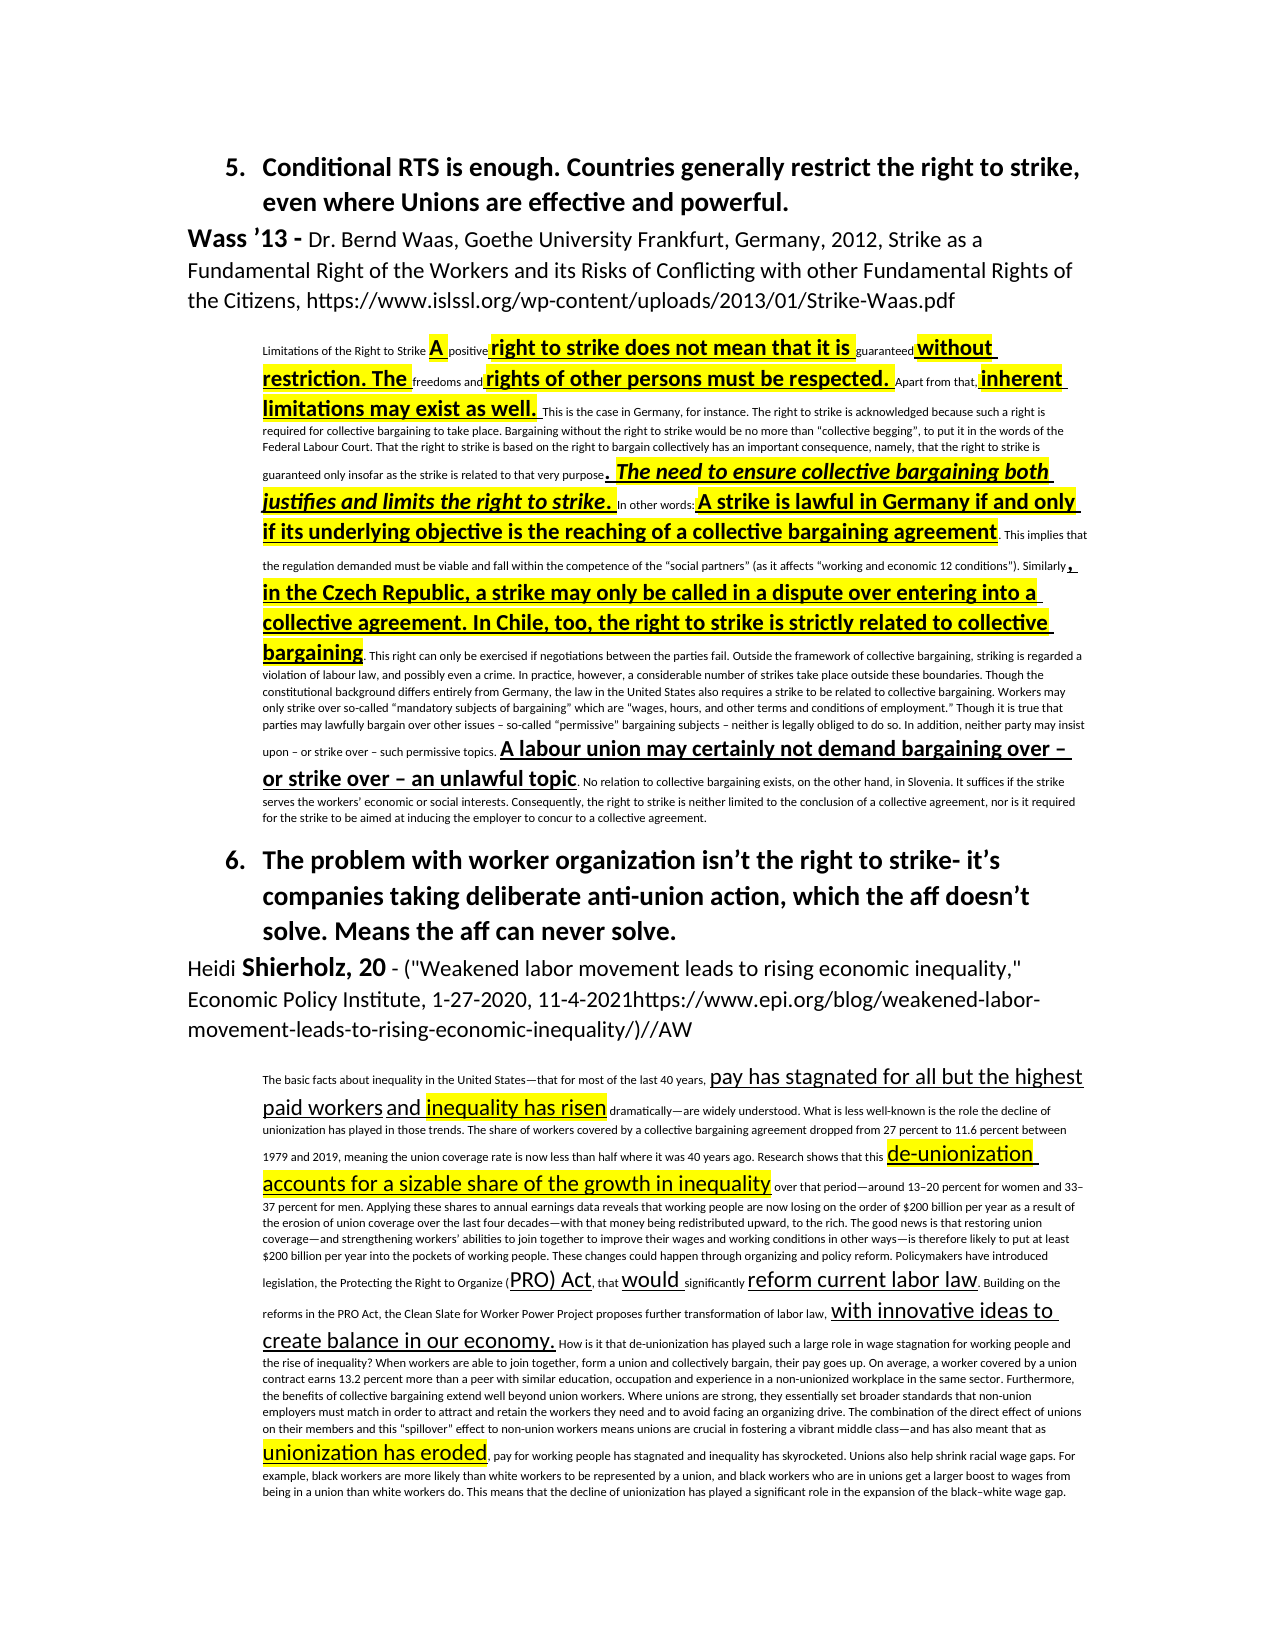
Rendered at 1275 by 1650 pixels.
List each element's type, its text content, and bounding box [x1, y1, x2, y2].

subtitle The problem with worker organization isn’t the right to strike- it’s companies taking deliberate anti-union action, which the aff doesn’t solve. Means the aff can never solve. [225, 843, 1087, 948]
subtitle Conditional RTS is enough. Countries generally restrict the right to strike, even where Unions are effective and powerful. [225, 150, 1087, 219]
text Limitations of the Right to Strike A positive right to strike does not mean that it is guaranteed without restriction. The freedoms and rights of other persons must be respected. Apart from that, inherent limitations may exist as well. This is the case in Germany, for instance. The right to strike is acknowledged because such a right is required for collective bargaining to take place. Bargaining without the right to strike would be no more than “collective begging”, to put it in the words of the Federal Labour Court. That the right to strike is based on the right to bargain collectively has an important consequence, namely, that the right to strike is guaranteed only insofar as the strike is related to that very purpose. The need to ensure collective bargaining both justifies and limits the right to strike. In other words: A strike is lawful in Germany if and only if its underlying objective is the reaching of a collective bargaining agreement. This implies that the regulation demanded must be viable and fall within the competence of the “social partners” (as it affects “working and economic 12 conditions”). Similarly, in the Czech Republic, a strike may only be called in a dispute over entering into a collective agreement. In Chile, too, the right to strike is strictly related to collective bargaining. This right can only be exercised if negotiations between the parties fail. Outside the framework of collective bargaining, striking is regarded a violation of labour law, and possibly even a crime. In practice, however, a considerable number of strikes take place outside these boundaries. Though the constitutional background differs entirely from Germany, the law in the United States also requires a strike to be related to collective bargaining. Workers may only strike over so-called “mandatory subjects of bargaining” which are “wages, hours, and other terms and conditions of employment.” Though it is true that parties may lawfully bargain over other issues – so-called “permissive” bargaining subjects – neither is legally obliged to do so. In addition, neither party may insist upon – or strike over – such permissive topics. A labour union may certainly not demand bargaining over – or strike over – an unlawful topic. No relation to collective bargaining exists, on the other hand, in Slovenia. It suffices if the strike serves the workers’ economic or social interests. Consequently, the right to strike is neither limited to the conclusion of a collective agreement, nor is it required for the strike to be aimed at inducing the employer to concur to a collective agreement. [262, 333, 1087, 826]
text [262, 1062, 1087, 1499]
text Heidi Shierholz, 20 - ("Weakened labor movement leads to rising economic inequality," Economic Policy Institute, 1-27-2020, 11-4-2021https://www.epi.org/blog/weakened-labor-movement-leads-to-rising-economic-inequality/)//AW [187, 950, 1087, 1044]
text Wass ’13 - Dr. Bernd Waas, Goethe University Frankfurt, Germany, 2012, Strike as a Fundamental Right of the Workers and its Risks of Conflicting with other Fundamental Rights of the Citizens, https://www.islssl.org/wp-content/uploads/2013/01/Strike-Waas.pdf [187, 221, 1087, 315]
